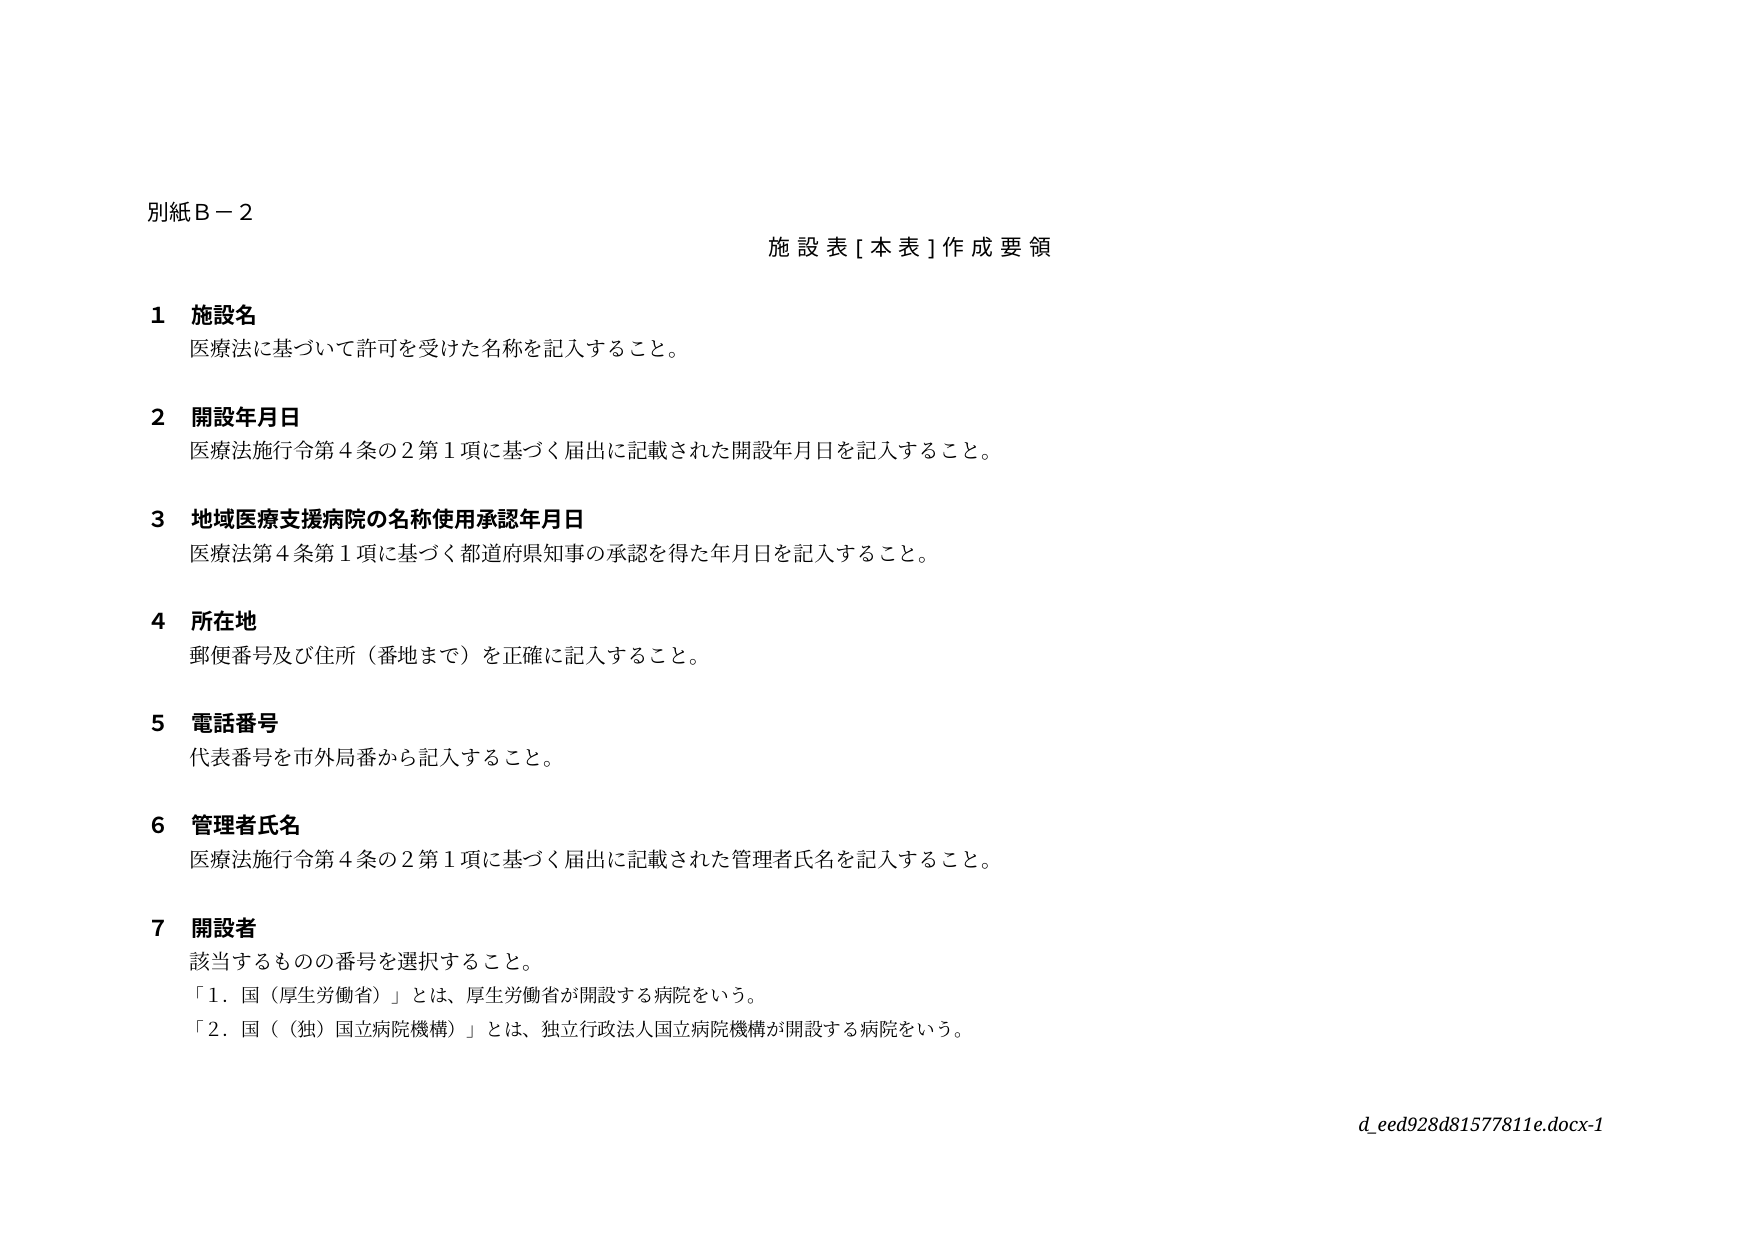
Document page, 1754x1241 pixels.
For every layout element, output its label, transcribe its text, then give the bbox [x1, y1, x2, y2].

text ４ 所在地 [148, 603, 1606, 637]
text 施設表[本表]作成要領 [148, 228, 1606, 262]
text ５ 電話番号 [148, 705, 1606, 739]
text 別紙Ｂ－２ [148, 194, 1606, 228]
text 医療法施行令第４条の２第１項に基づく届出に記載された開設年月日を記入すること。 [148, 433, 1606, 467]
text 医療法施行令第４条の２第１項に基づく届出に記載された管理者氏名を記入すること。 [148, 841, 1606, 876]
text 「１．国（厚生労働省）」とは、厚生労働省が開設する病院をいう。 [148, 978, 1606, 1012]
text 医療法第４条第１項に基づく都道府県知事の承認を得た年月日を記入すること。 [148, 535, 1606, 569]
text 医療法に基づいて許可を受けた名称を記入すること。 [148, 331, 1606, 364]
text 「２．国（（独）国立病院機構）」とは、独立行政法人国立病院機構が開設する病院をいう。 [148, 1012, 1606, 1046]
text 郵便番号及び住所（番地まで）を正確に記入すること。 [148, 637, 1606, 671]
text ３ 地域医療支援病院の名称使用承認年月日 [148, 501, 1606, 535]
text 代表番号を市外局番から記入すること。 [148, 739, 1606, 773]
text ２ 開設年月日 [148, 399, 1606, 433]
text 該当するものの番号を選択すること。 [148, 944, 1606, 978]
text ７ 開設者 [148, 909, 1606, 944]
text ６ 管理者氏名 [148, 807, 1606, 841]
text １ 施設名 [148, 296, 1606, 331]
